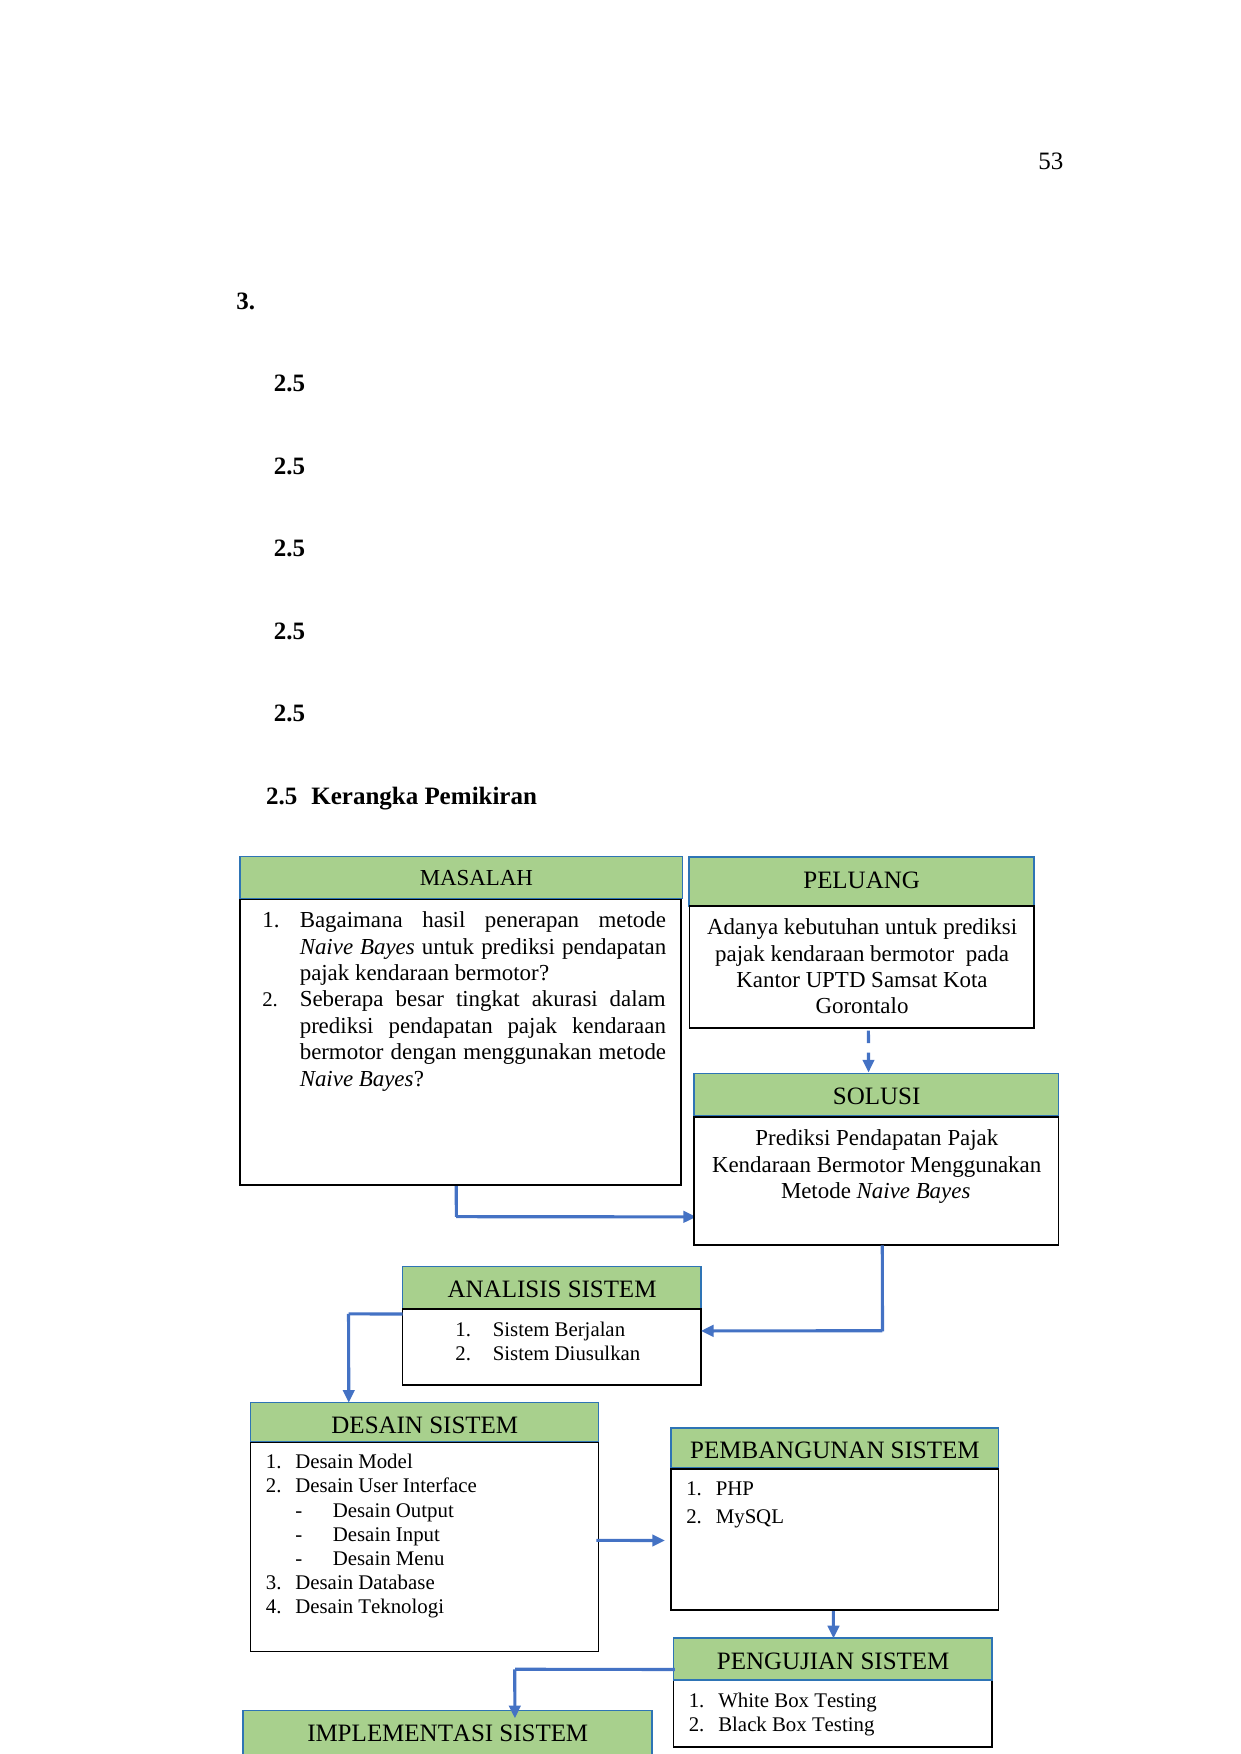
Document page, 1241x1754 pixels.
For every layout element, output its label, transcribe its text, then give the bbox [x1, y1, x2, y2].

subtitle Kerangka Pemikiran [266, 781, 1063, 810]
